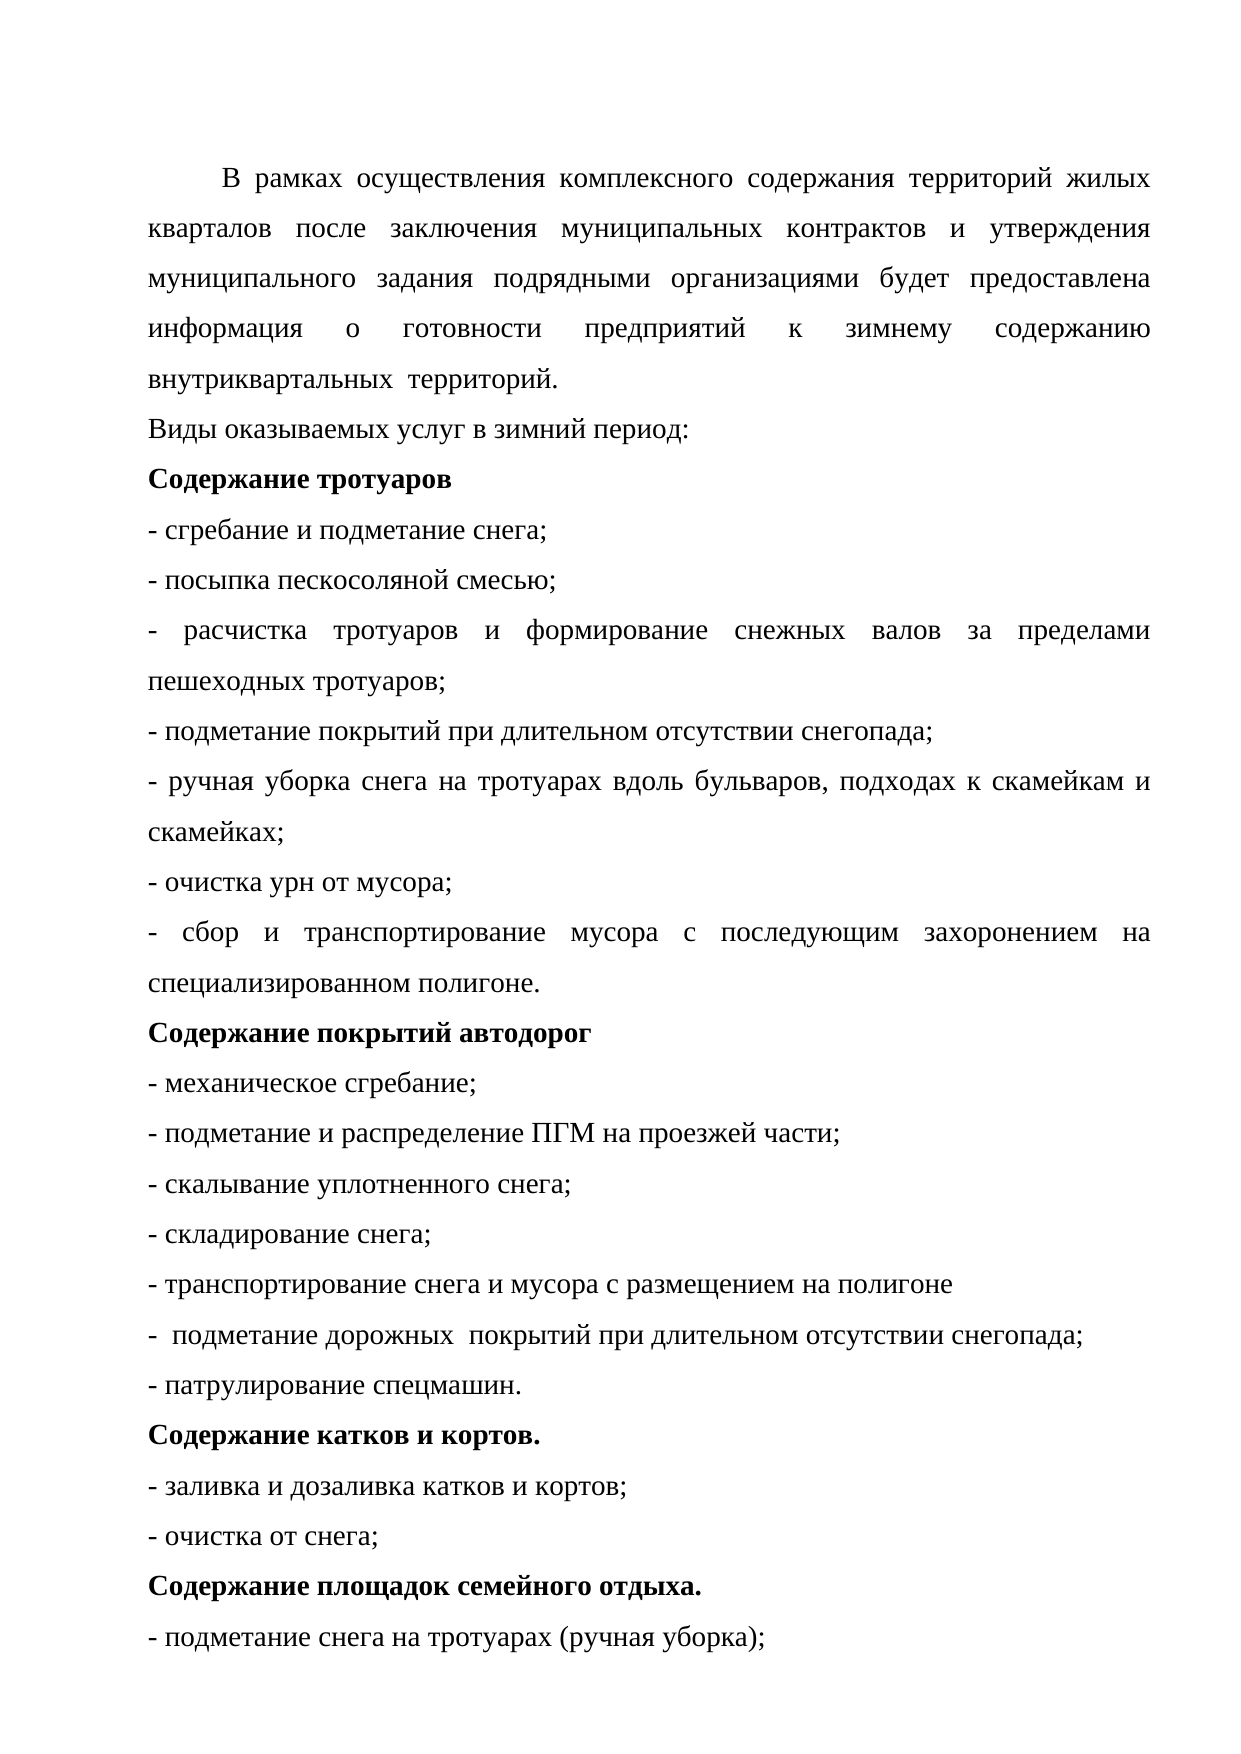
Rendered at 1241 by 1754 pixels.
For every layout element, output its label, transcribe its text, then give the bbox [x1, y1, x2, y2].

text Содержание катков и кортов. [148, 1417, 1152, 1451]
text В рамках осуществления комплексного содержания территорий жилых кварталов после заключения муниципальных контрактов и утверждения муниципального задания подрядными организациями будет предоставлена информация о готовности предприятий к зимнему содержанию внутриквартальных территорий. [148, 160, 1152, 394]
text - складирование снега; [148, 1216, 1152, 1250]
text - очистка урн от мусора; [148, 864, 1152, 898]
text Содержание тротуаров [148, 462, 1152, 495]
text - заливка и дозаливка катков и кортов; [148, 1468, 1152, 1501]
text - подметание дорожных покрытий при длительном отсутствии снегопада; [148, 1317, 1152, 1350]
text - патрулирование спецмашин. [148, 1367, 1152, 1401]
text - сбор и транспортирование мусора с последующим захоронением на специализированном полигоне. [148, 914, 1152, 998]
text - механическое сгребание; [148, 1065, 1152, 1099]
text - подметание и распределение ПГМ на проезжей части; [148, 1116, 1152, 1149]
text Содержание покрытий автодорог [148, 1015, 1152, 1048]
text - скалывание уплотненного снега; [148, 1166, 1152, 1199]
text - подметание снега на тротуарах (ручная уборка); [148, 1619, 1152, 1652]
text - очистка от снега; [148, 1518, 1152, 1552]
text Виды оказываемых услуг в зимний период: [148, 411, 1152, 445]
text Содержание площадок семейного отдыха. [148, 1568, 1152, 1602]
text - посыпка пескосоляной смесью; [148, 562, 1152, 596]
text - сгребание и подметание снега; [148, 512, 1152, 545]
text - подметание покрытий при длительном отсутствии снегопада; [148, 713, 1152, 747]
text - транспортирование снега и мусора с размещением на полигоне [148, 1267, 1152, 1300]
text - расчистка тротуаров и формирование снежных валов за пределами пешеходных тротуаров; [148, 612, 1152, 696]
text - ручная уборка снега на тротуарах вдоль бульваров, подходах к скамейкам и скамейках; [148, 763, 1152, 847]
